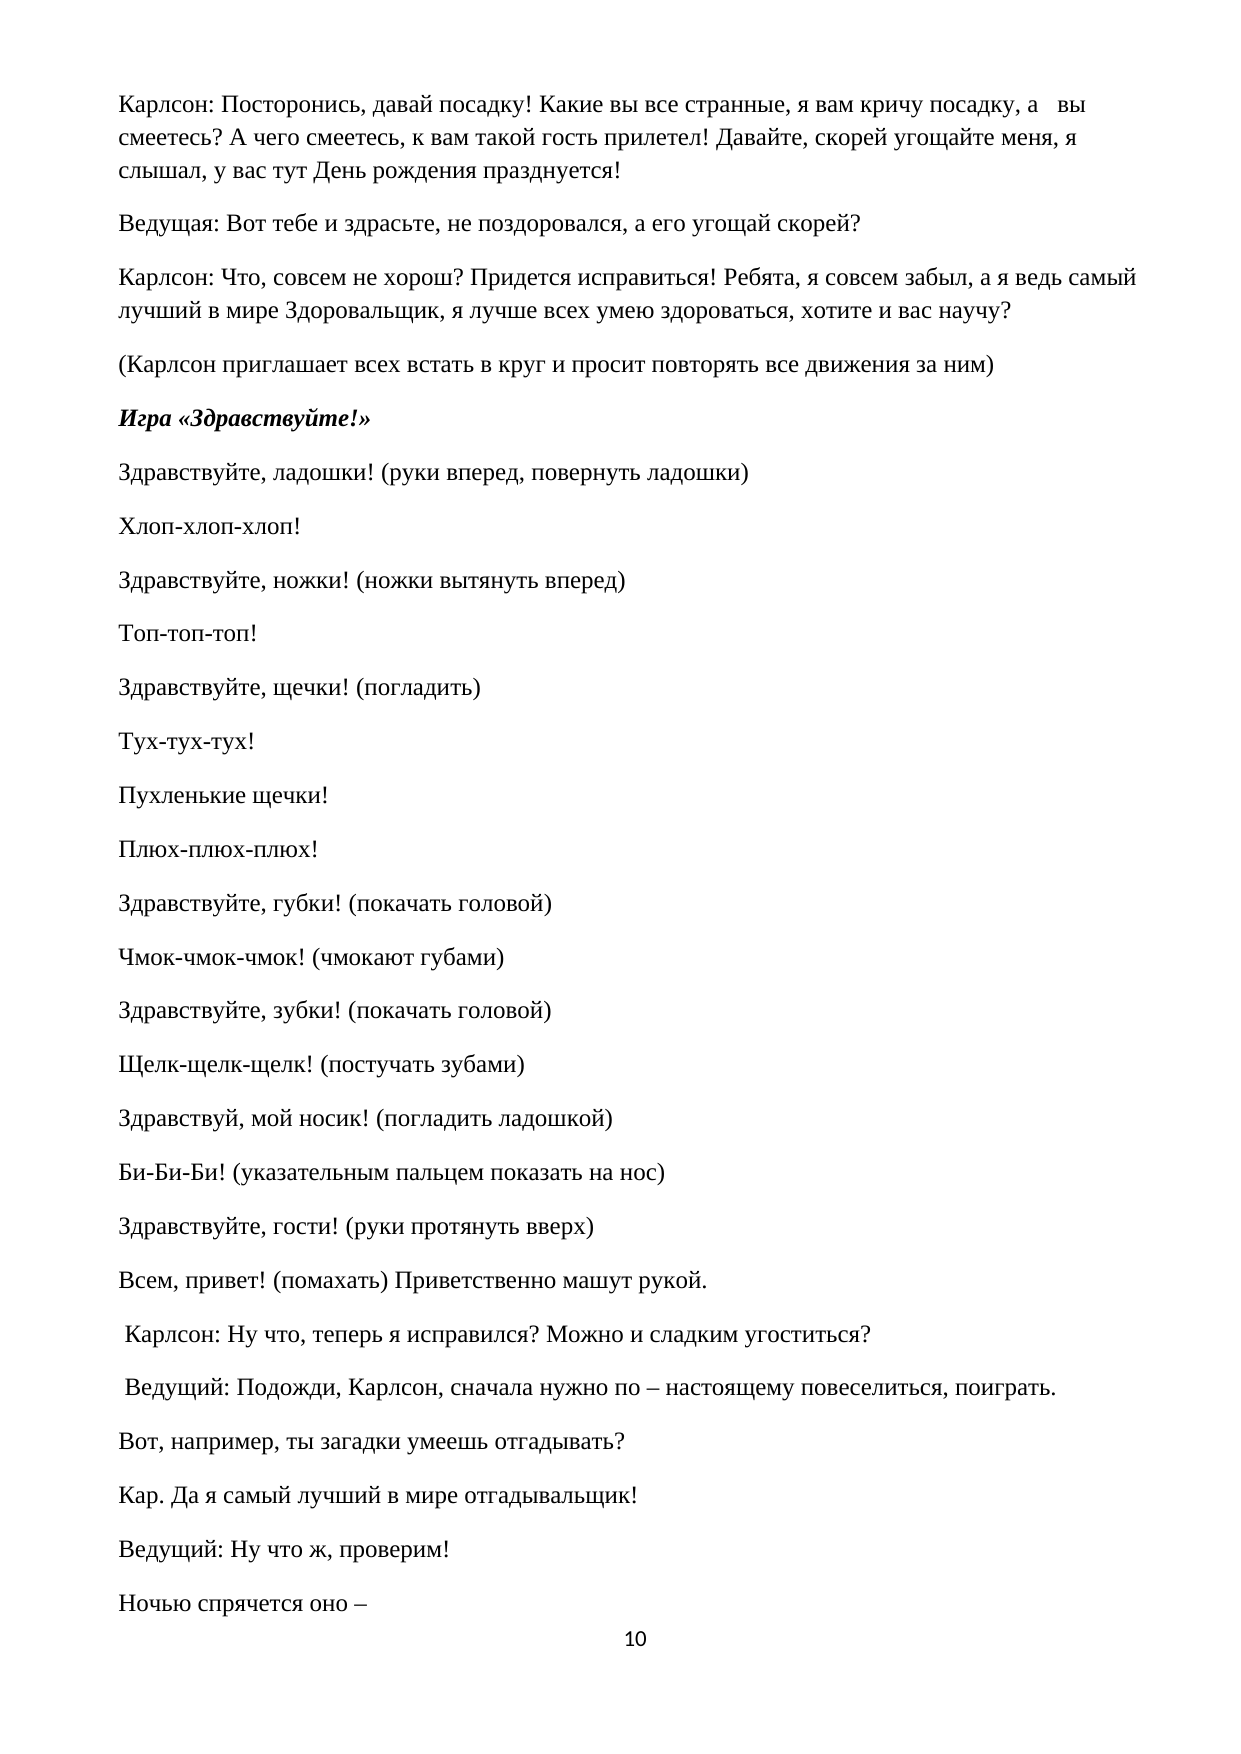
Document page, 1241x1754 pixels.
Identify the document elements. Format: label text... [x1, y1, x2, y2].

text Тух-тух-тух! [118, 726, 1152, 755]
text Здравствуйте, зубки! (покачать головой) [118, 996, 1152, 1024]
text Здравствуйте, ладошки! (руки вперед, повернуть ладошки) [118, 457, 1152, 486]
text Здравствуйте, гости! (руки протянуть вверх) [118, 1211, 1152, 1240]
text Ведущая: Вот тебе и здрасьте, не поздоровался, а его угощай скорей? [118, 208, 1152, 237]
text (Карлсон приглашает всех встать в круг и просит повторять все движения за ним) [118, 349, 1152, 378]
text Топ-топ-топ! [118, 618, 1152, 647]
text Плюх-плюх-плюх! [118, 834, 1152, 863]
text Пухленькие щечки! [118, 780, 1152, 809]
text Здравствуй, мой носик! (погладить ладошкой) [118, 1103, 1152, 1132]
text Ведущий: Ну что ж, проверим! [118, 1534, 1152, 1563]
text Здравствуйте, щечки! (погладить) [118, 672, 1152, 701]
text Ведущий: Подожди, Карлсон, сначала нужно по – настоящему повеселиться, поиграть. [118, 1372, 1152, 1401]
text Здравствуйте, ножки! (ножки вытянуть вперед) [118, 565, 1152, 593]
text Хлоп-хлоп-хлоп! [118, 511, 1152, 539]
text Кар. Да я самый лучший в мире отгадывальщик! [118, 1480, 1152, 1509]
text Здравствуйте, губки! (покачать головой) [118, 888, 1152, 917]
text Чмок-чмок-чмок! (чмокают губами) [118, 942, 1152, 970]
text Карлсон: Что, совсем не хорош? Придется исправиться! Ребята, я совсем забыл, а я ведь самый лучший в мире Здоровальщик, я лучше всех умею здороваться, хотите и вас научу? [118, 262, 1152, 324]
text Карлсон: Ну что, теперь я исправился? Можно и сладким угоститься? [118, 1319, 1152, 1347]
text Всем, привет! (помахать) Приветственно машут рукой. [118, 1265, 1152, 1293]
text Щелк-щелк-щелк! (постучать зубами) [118, 1049, 1152, 1078]
text Игра «Здравствуйте!» [118, 403, 1152, 432]
text Ночью спрячется оно – [118, 1588, 1152, 1617]
text Вот, например, ты загадки умеешь отгадывать? [118, 1426, 1152, 1455]
text Би-Би-Би! (указательным пальцем показать на нос) [118, 1157, 1152, 1186]
text Карлсон: Посторонись, давай посадку! Какие вы все странные, я вам кричу посадку, а вы смеетесь? А чего смеетесь, к вам такой гость прилетел! Давайте, скорей угощайте меня, я слышал, у вас тут День рождения празднуется! [118, 89, 1152, 183]
